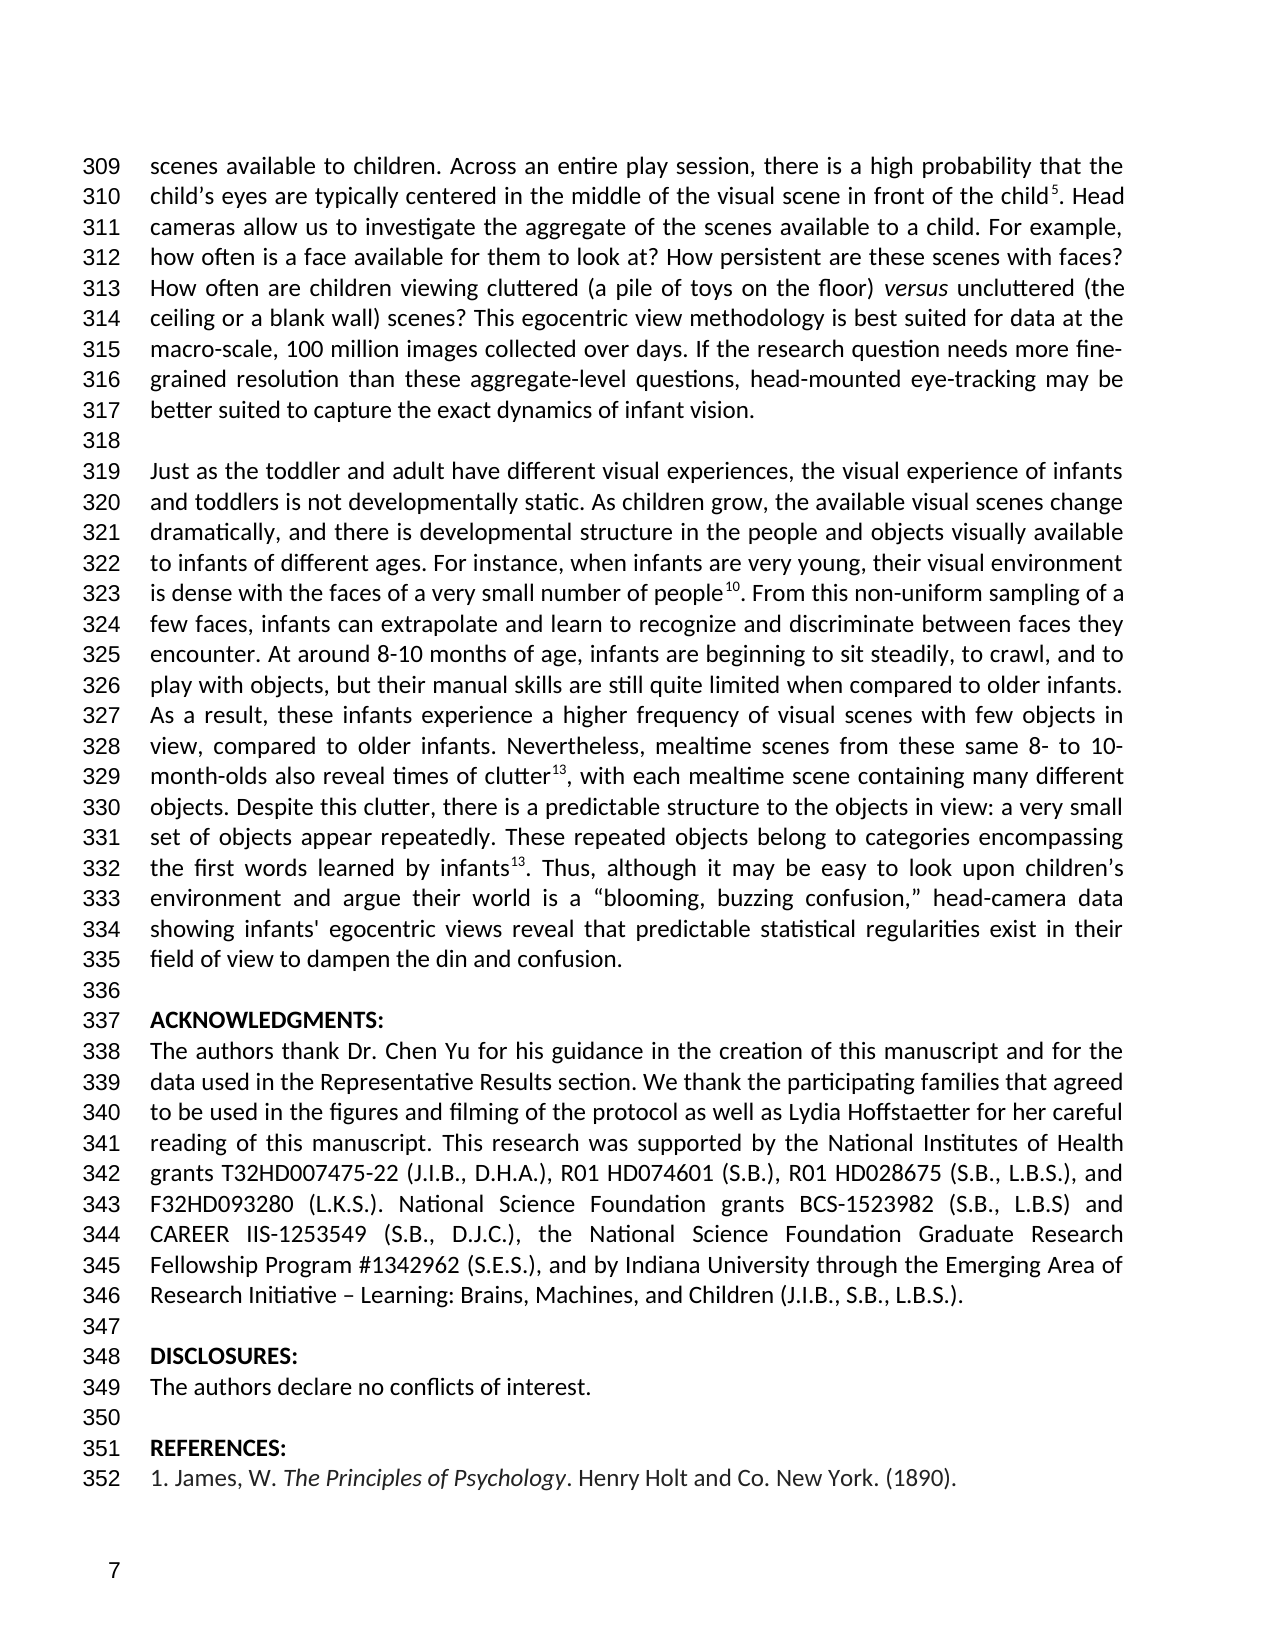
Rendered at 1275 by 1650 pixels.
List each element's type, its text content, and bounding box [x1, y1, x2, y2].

text 1. James, W. The Principles of Psychology. Henry Holt and Co. New York. (1890). [150, 1462, 1125, 1493]
text DISCLOSURES: [150, 1340, 1125, 1371]
text The authors declare no conflicts of interest. [150, 1371, 1125, 1401]
text The authors thank Dr. Chen Yu for his guidance in the creation of this manuscript and for the data used in the Representative Results section. We thank the participating families that agreed to be used in the figures and filming of the protocol as well as Lydia Hoffstaetter for her careful reading of this manuscript. This research was supported by the National Institutes of Health grants T32HD007475-22 (J.I.B., D.H.A.), R01 HD074601 (S.B.), R01 HD028675 (S.B., L.B.S.), and F32HD093280 (L.K.S.). National Science Foundation grants BCS-1523982 (S.B., L.B.S) and CAREER IIS-1253549 (S.B., D.J.C.), the National Science Foundation Graduate Research Fellowship Program #1342962 (S.E.S.), and by Indiana University through the Emerging Area of Research Initiative – Learning: Brains, Machines, and Children (J.I.B., S.B., L.B.S.). [150, 1035, 1125, 1310]
text ACKNOWLEDGMENTS: [150, 1004, 1125, 1035]
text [150, 150, 1125, 425]
text REFERENCES: [150, 1432, 1125, 1462]
text Just as the toddler and adult have different visual experiences, the visual experience of infants and toddlers is not developmentally static. As children grow, the available visual scenes change dramatically, and there is developmental structure in the people and objects visually available to infants of different ages. For instance, when infants are very young, their visual environment is dense with the faces of a very small number of people10. From this non-uniform sampling of a few faces, infants can extrapolate and learn to recognize and discriminate between faces they encounter. At around 8-10 months of age, infants are beginning to sit steadily, to crawl, and to play with objects, but their manual skills are still quite limited when compared to older infants. As a result, these infants experience a higher frequency of visual scenes with few objects in view, compared to older infants. Nevertheless, mealtime scenes from these same 8- to 10-month-olds also reveal times of clutter13, with each mealtime scene containing many different objects. Despite this clutter, there is a predictable structure to the objects in view: a very small set of objects appear repeatedly. These repeated objects belong to categories encompassing the first words learned by infants13. Thus, although it may be easy to look upon children’s environment and argue their world is a “blooming, buzzing confusion,” head-camera data showing infants' egocentric views reveal that predictable statistical regularities exist in their field of view to dampen the din and confusion. [150, 455, 1125, 974]
